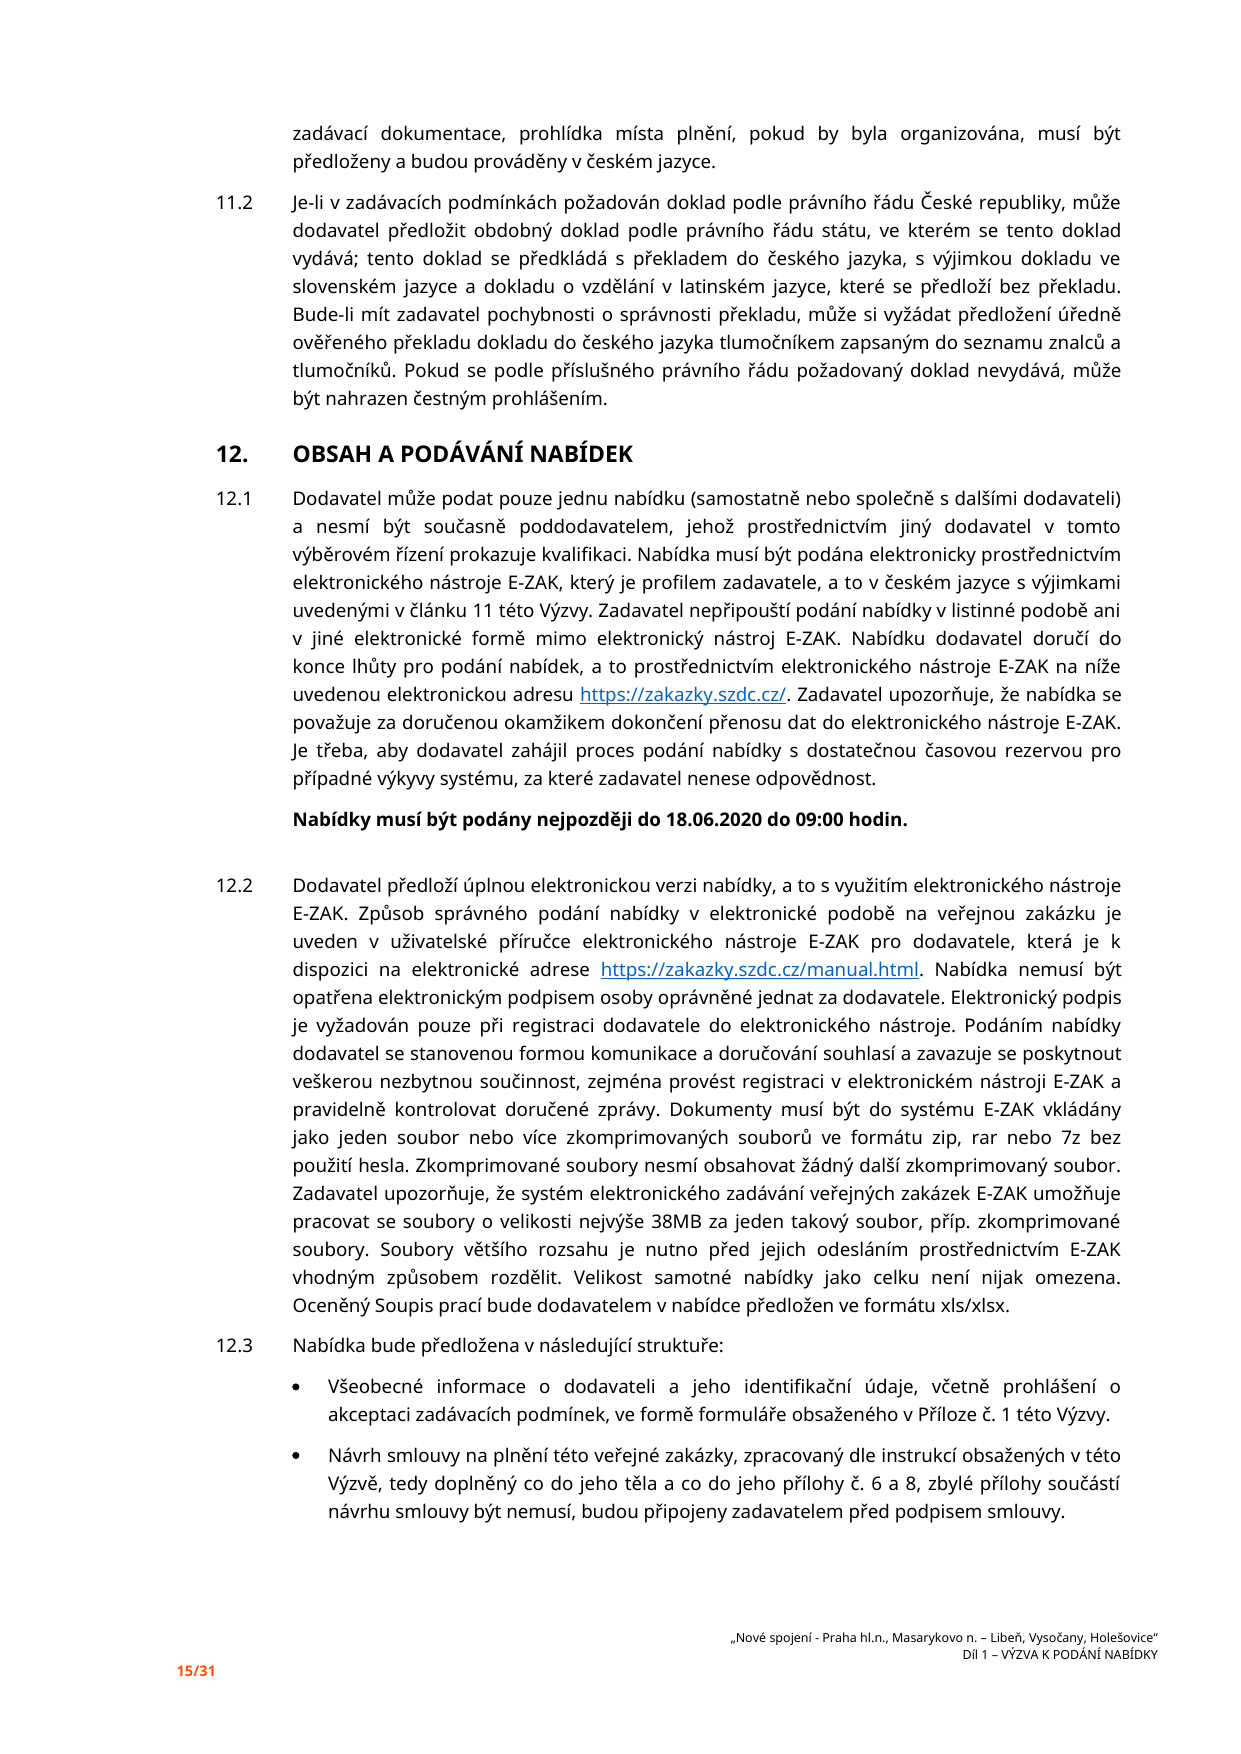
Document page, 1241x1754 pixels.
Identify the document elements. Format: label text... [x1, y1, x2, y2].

text OBSAH A PODÁVÁNÍ NABÍDEK [216, 438, 1122, 469]
text Dodavatel předloží úplnou elektronickou verzi nabídky, a to s využitím elektronického nástroje E-ZAK. Způsob správného podání nabídky v elektronické podobě na veřejnou zakázku je uveden v uživatelské příručce elektronického nástroje E-ZAK pro dodavatele, která je k dispozici na elektronické adrese https://zakazky.szdc.cz/manual.html. Nabídka nemusí být opatřena elektronickým podpisem osoby oprávněné jednat za dodavatele. Elektronický podpis je vyžadován pouze při registraci dodavatele do elektronického nástroje. Podáním nabídky dodavatel se stanovenou formou komunikace a doručování souhlasí a zavazuje se poskytnout veškerou nezbytnou součinnost, zejména provést registraci v elektronickém nástroji E-ZAK a pravidelně kontrolovat doručené zprávy. Dokumenty musí být do systému E-ZAK vkládány jako jeden soubor nebo více zkomprimovaných souborů ve formátu zip, rar nebo 7z bez použití hesla. Zkomprimované soubory nesmí obsahovat žádný další zkomprimovaný soubor. Zadavatel upozorňuje, že systém elektronického zadávání veřejných zakázek E-ZAK umožňuje pracovat se soubory o velikosti nejvýše 38MB za jeden takový soubor, příp. zkomprimované soubory. Soubory většího rozsahu je nutno před jejich odesláním prostřednictvím E-ZAK vhodným způsobem rozdělit. Velikost samotné nabídky jako celku není nijak omezena. Oceněný Soupis prací bude dodavatelem v nabídce předložen ve formátu xls/xlsx. [216, 872, 1122, 1318]
text Návrh smlouvy na plnění této veřejné zakázky, zpracovaný dle instrukcí obsažených v této Výzvě, tedy doplněný co do jeho těla a co do jeho přílohy č. 6 a 8, zbylé přílohy součástí návrhu smlouvy být nemusí, budou připojeny zadavatelem před podpisem smlouvy. [292, 1442, 1122, 1523]
text Je-li v zadávacích podmínkách požadován doklad podle právního řádu České republiky, může dodavatel předložit obdobný doklad podle právního řádu státu, ve kterém se tento doklad vydává; tento doklad se předkládá s překladem do českého jazyka, s výjimkou dokladu ve slovenském jazyce a dokladu o vzdělání v latinském jazyce, které se předloží bez překladu. Bude-li mít zadavatel pochybnosti o správnosti překladu, může si vyžádat předložení úředně ověřeného překladu dokladu do českého jazyka tlumočníkem zapsaným do seznamu znalců a tlumočníků. Pokud se podle příslušného právního řádu požadovaný doklad nevydává, může být nahrazen čestným prohlášením. [216, 189, 1122, 411]
text Nabídky musí být podány nejpozději do 18.06.2020 do 09:00 hodin. [292, 806, 1122, 831]
text Nabídka bude předložena v následující struktuře: [216, 1333, 1122, 1358]
text Všeobecné informace o dodavateli a jeho identifikační údaje, včetně prohlášení o akceptaci zadávacích podmínek, ve formě formuláře obsaženého v Příloze č. 1 této Výzvy. [292, 1373, 1122, 1427]
text Dodavatel může podat pouze jednu nabídku (samostatně nebo společně s dalšími dodavateli) a nesmí být současně poddodavatelem, jehož prostřednictvím jiný dodavatel v tomto výběrovém řízení prokazuje kvalifikaci. Nabídka musí být podána elektronicky prostřednictvím elektronického nástroje E-ZAK, který je profilem zadavatele, a to v českém jazyce s výjimkami uvedenými v článku 11 této Výzvy. Zadavatel nepřipouští podání nabídky v listinné podobě ani v jiné elektronické formě mimo elektronický nástroj E-ZAK. Nabídku dodavatel doručí do konce lhůty pro podání nabídek, a to prostřednictvím elektronického nástroje E-ZAK na níže uvedenou elektronickou adresu https://zakazky.szdc.cz/. Zadavatel upozorňuje, že nabídka se považuje za doručenou okamžikem dokončení přenosu dat do elektronického nástroje E-ZAK. Je třeba, aby dodavatel zahájil proces podání nabídky s dostatečnou časovou rezervou pro případné výkyvy systému, za které zadavatel nenese odpovědnost. [216, 485, 1122, 791]
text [216, 121, 1122, 174]
